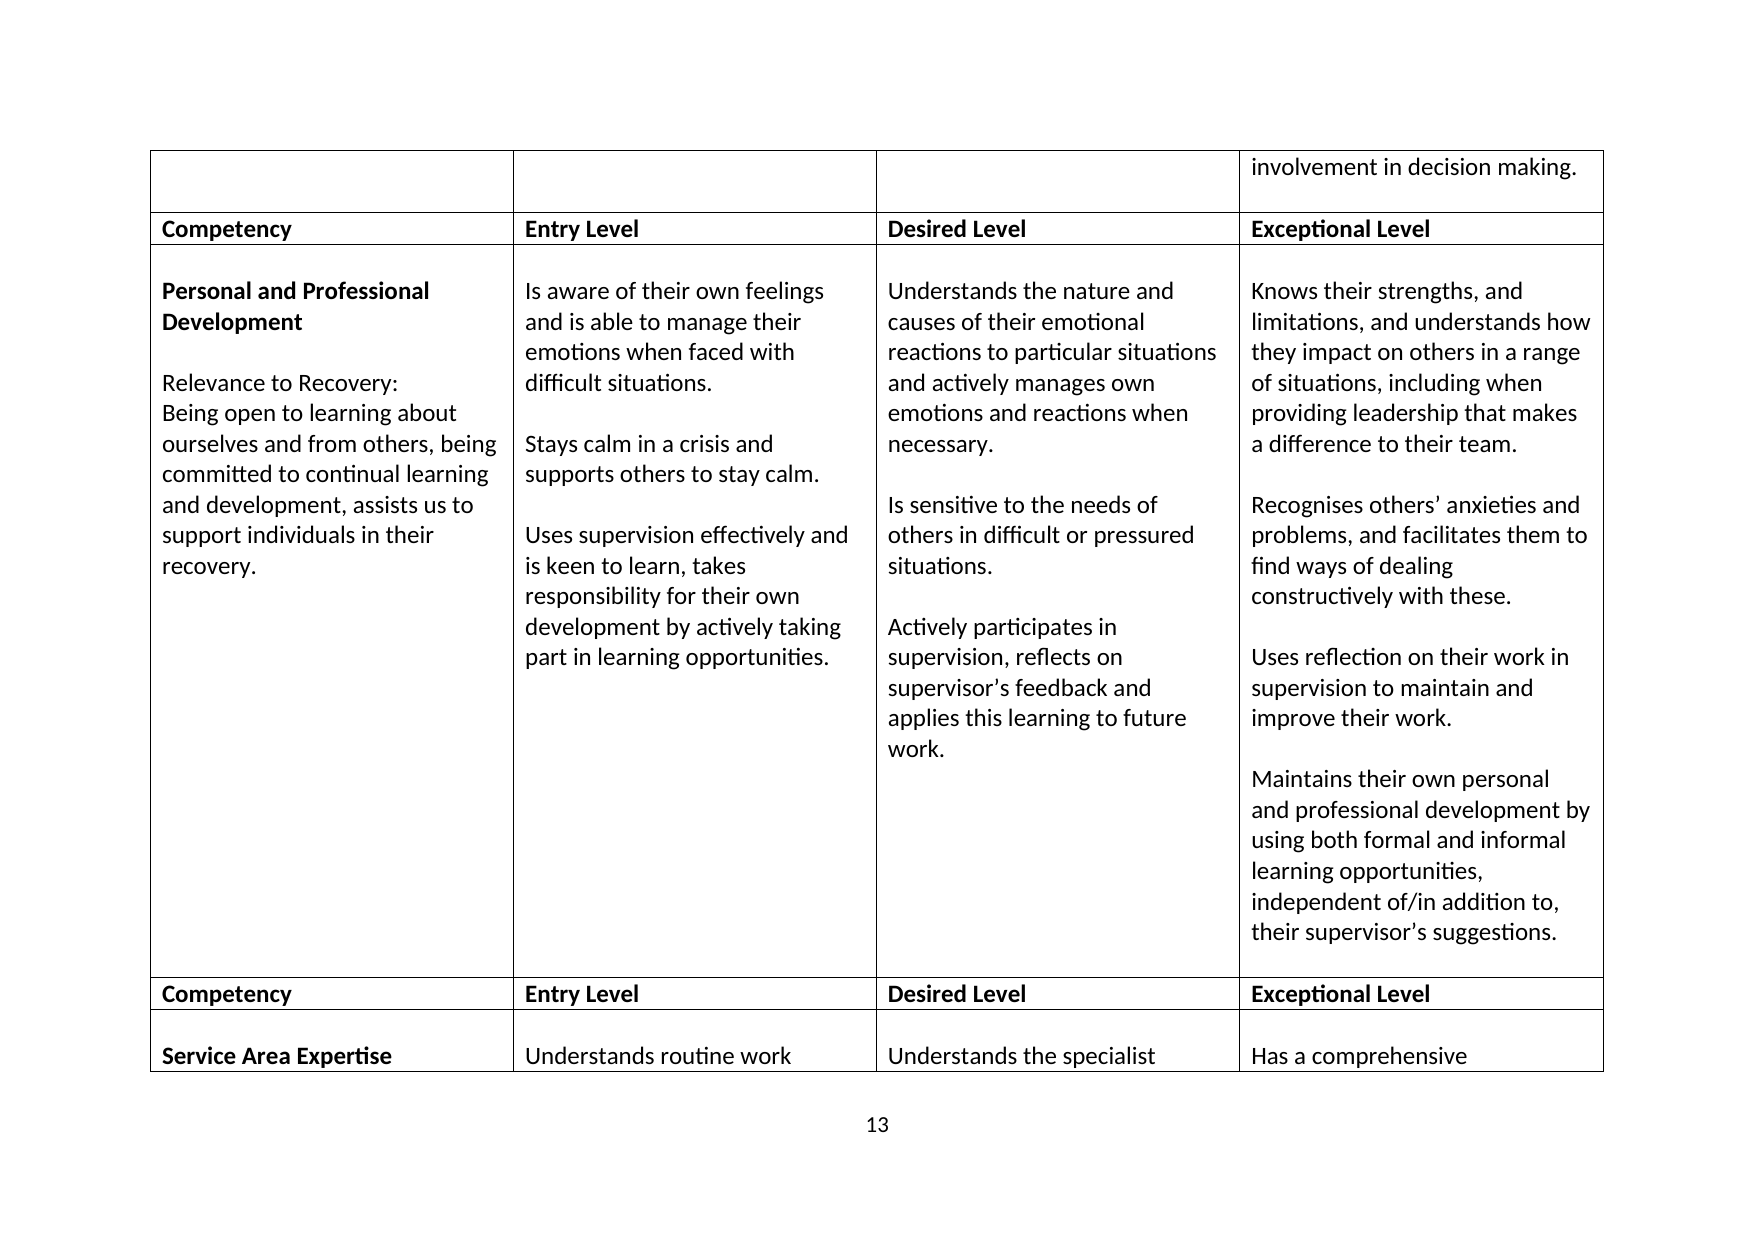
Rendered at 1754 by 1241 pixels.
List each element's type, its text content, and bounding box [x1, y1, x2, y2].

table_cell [151, 151, 513, 212]
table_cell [514, 151, 876, 212]
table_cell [514, 1010, 876, 1071]
table_cell Entry Level [514, 978, 876, 1009]
table_cell Personal and Professional Development Relevance to Recovery: Being open to learning about ourselves and from others, being committed to continual learning and development, assists us to support individuals in their recovery. [151, 245, 513, 977]
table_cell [1240, 151, 1603, 212]
table_cell Exceptional Level [1240, 978, 1603, 1009]
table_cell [1240, 1010, 1603, 1071]
table_cell Is aware of their own feelings and is able to manage their emotions when faced with difficult situations. Stays calm in a crisis and supports others to stay calm. Uses supervision effectively and is keen to learn, takes responsibility for their own development by actively taking part in learning opportunities. [514, 245, 876, 977]
table_cell Desired Level [877, 213, 1239, 244]
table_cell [151, 1010, 513, 1071]
table_cell Knows their strengths, and limitations, and understands how they impact on others in a range of situations, including when providing leadership that makes a difference to their team. Recognises others’ anxieties and problems, and facilitates them to find ways of dealing constructively with these. Uses reflection on their work in supervision to maintain and improve their work. Maintains their own personal and professional development by using both formal and informal learning opportunities, independent of/in addition to, their supervisor’s suggestions. [1240, 245, 1603, 977]
table_cell Entry Level [514, 213, 876, 244]
table_cell Exceptional Level [1240, 213, 1603, 244]
table_cell Competency [151, 978, 513, 1009]
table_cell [877, 1010, 1239, 1071]
table_cell Desired Level [877, 978, 1239, 1009]
table_cell Understands the nature and causes of their emotional reactions to particular situations and actively manages own emotions and reactions when necessary. Is sensitive to the needs of others in difficult or pressured situations. Actively participates in supervision, reflects on supervisor’s feedback and applies this learning to future work. [877, 245, 1239, 977]
table_cell Competency [151, 213, 513, 244]
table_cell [877, 151, 1239, 212]
